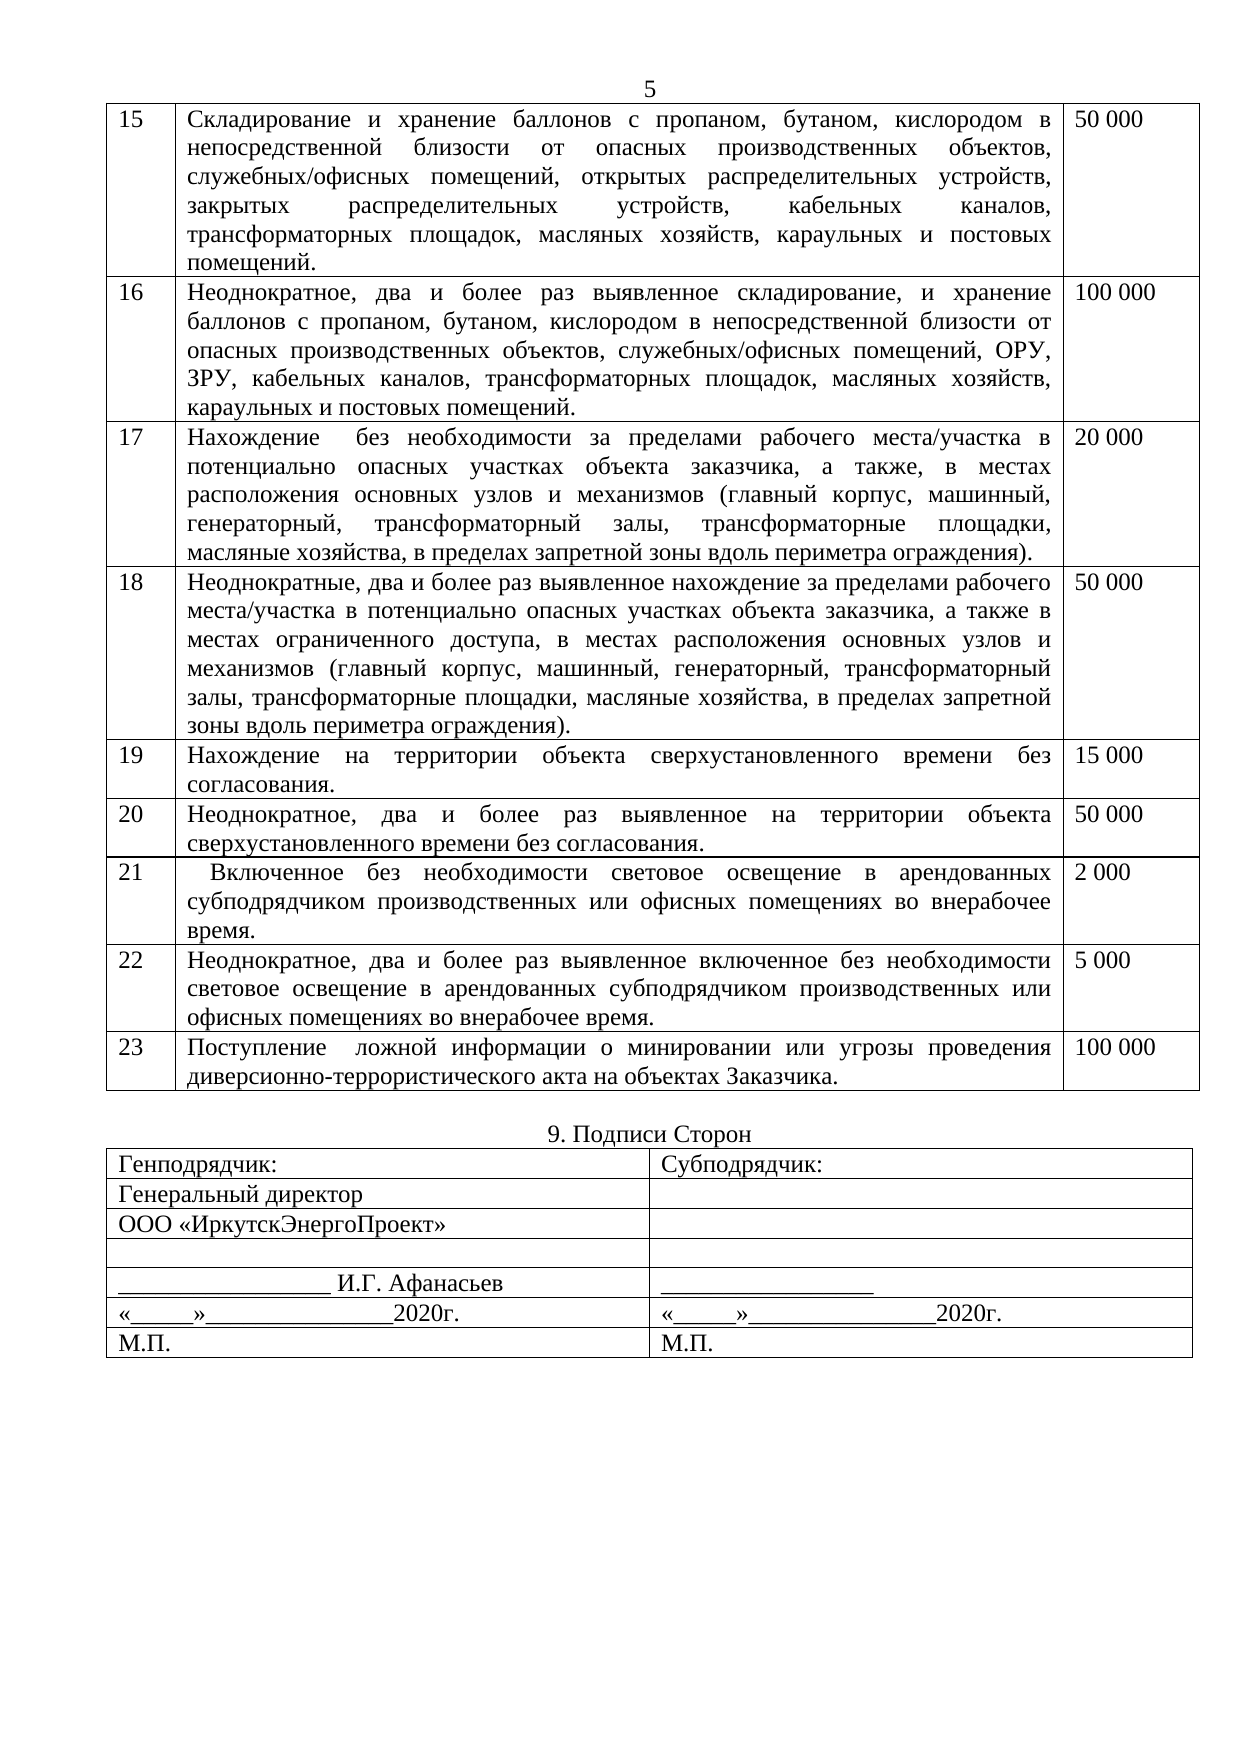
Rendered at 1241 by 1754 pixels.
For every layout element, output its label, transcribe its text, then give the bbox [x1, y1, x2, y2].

table_cell «_____»_______________2020г. [107, 1298, 649, 1327]
table_cell [650, 1239, 1192, 1267]
table_cell Неоднократные, два и более раз выявленное нахождение за пределами рабочего места/участка в потенциально опасных участках объекта заказчика, а также в местах ограниченного доступа, в местах расположения основных узлов и механизмов (главный корпус, машинный, генераторный, трансформаторный залы, трансформаторные площадки, масляные хозяйства, в пределах запретной зоны вдоль периметра ограждения). [176, 567, 1063, 739]
table_cell Складирование и хранение баллонов с пропаном, бутаном, кислородом в непосредственной близости от опасных производственных объектов, служебных/офисных помещений, открытых распределительных устройств, закрытых распределительных устройств, кабельных каналов, трансформаторных площадок, масляных хозяйств, караульных и постовых помещений. [176, 104, 1063, 276]
table_header Генподрядчик: [107, 1149, 649, 1178]
table_cell 100 000 [1064, 1032, 1199, 1089]
table_cell 19 [107, 740, 175, 798]
table_cell Неоднократное, два и более раз выявленное складирование, и хранение баллонов с пропаном, бутаном, кислородом в непосредственной близости от опасных производственных объектов, служебных/офисных помещений, ОРУ, ЗРУ, кабельных каналов, трансформаторных площадок, масляных хозяйств, караульных и постовых помещений. [176, 277, 1063, 421]
table_cell «_____»_______________2020г. [650, 1298, 1192, 1327]
table_cell 16 [107, 277, 175, 421]
table_cell [650, 1209, 1192, 1237]
table_cell ООО «ИркутскЭнергоПроект» [107, 1209, 649, 1237]
table_cell Неоднократное, два и более раз выявленное включенное без необходимости световое освещение в арендованных субподрядчиком производственных или офисных помещениях во внерабочее время. [176, 945, 1063, 1031]
table_cell Включенное без необходимости световое освещение в арендованных субподрядчиком производственных или офисных помещениях во внерабочее время. [176, 858, 1063, 944]
table_cell _________________ И.Г. Афанасьев [107, 1268, 649, 1297]
table_cell 20 [107, 799, 175, 856]
table_cell 23 [107, 1032, 175, 1089]
table_cell 22 [107, 945, 175, 1031]
table_cell Поступление ложной информации о минировании или угрозы проведения диверсионно-террористического акта на объектах Заказчика. [176, 1032, 1063, 1089]
table_cell [107, 1239, 649, 1267]
text 9. Подписи Сторон [118, 1119, 1181, 1148]
table_cell М.П. [650, 1328, 1192, 1357]
table_cell 18 [107, 567, 175, 739]
table_cell 50 000 [1064, 799, 1199, 856]
table_cell 5 000 [1064, 945, 1199, 1031]
table_cell 15 [107, 104, 175, 276]
table_cell 15 000 [1064, 740, 1199, 798]
table_cell 21 [107, 858, 175, 944]
table_cell М.П. [107, 1328, 649, 1357]
table_cell 100 000 [1064, 277, 1199, 421]
table_cell Генеральный директор [107, 1179, 649, 1208]
table_cell Неоднократное, два и более раз выявленное на территории объекта сверхустановленного времени без согласования. [176, 799, 1063, 856]
table_cell _________________ [650, 1268, 1192, 1297]
table_cell [650, 1179, 1192, 1208]
table_header Субподрядчик: [650, 1149, 1192, 1178]
table_cell 20 000 [1064, 422, 1199, 566]
table_cell Нахождение без необходимости за пределами рабочего места/участка в потенциально опасных участках объекта заказчика, а также, в местах расположения основных узлов и механизмов (главный корпус, машинный, генераторный, трансформаторный залы, трансформаторные площадки, масляные хозяйства, в пределах запретной зоны вдоль периметра ограждения). [176, 422, 1063, 566]
table_cell 17 [107, 422, 175, 566]
table_cell 2 000 [1064, 858, 1199, 944]
table_cell Нахождение на территории объекта сверхустановленного времени без согласования. [176, 740, 1063, 798]
table_cell 50 000 [1064, 104, 1199, 276]
table_cell 50 000 [1064, 567, 1199, 739]
